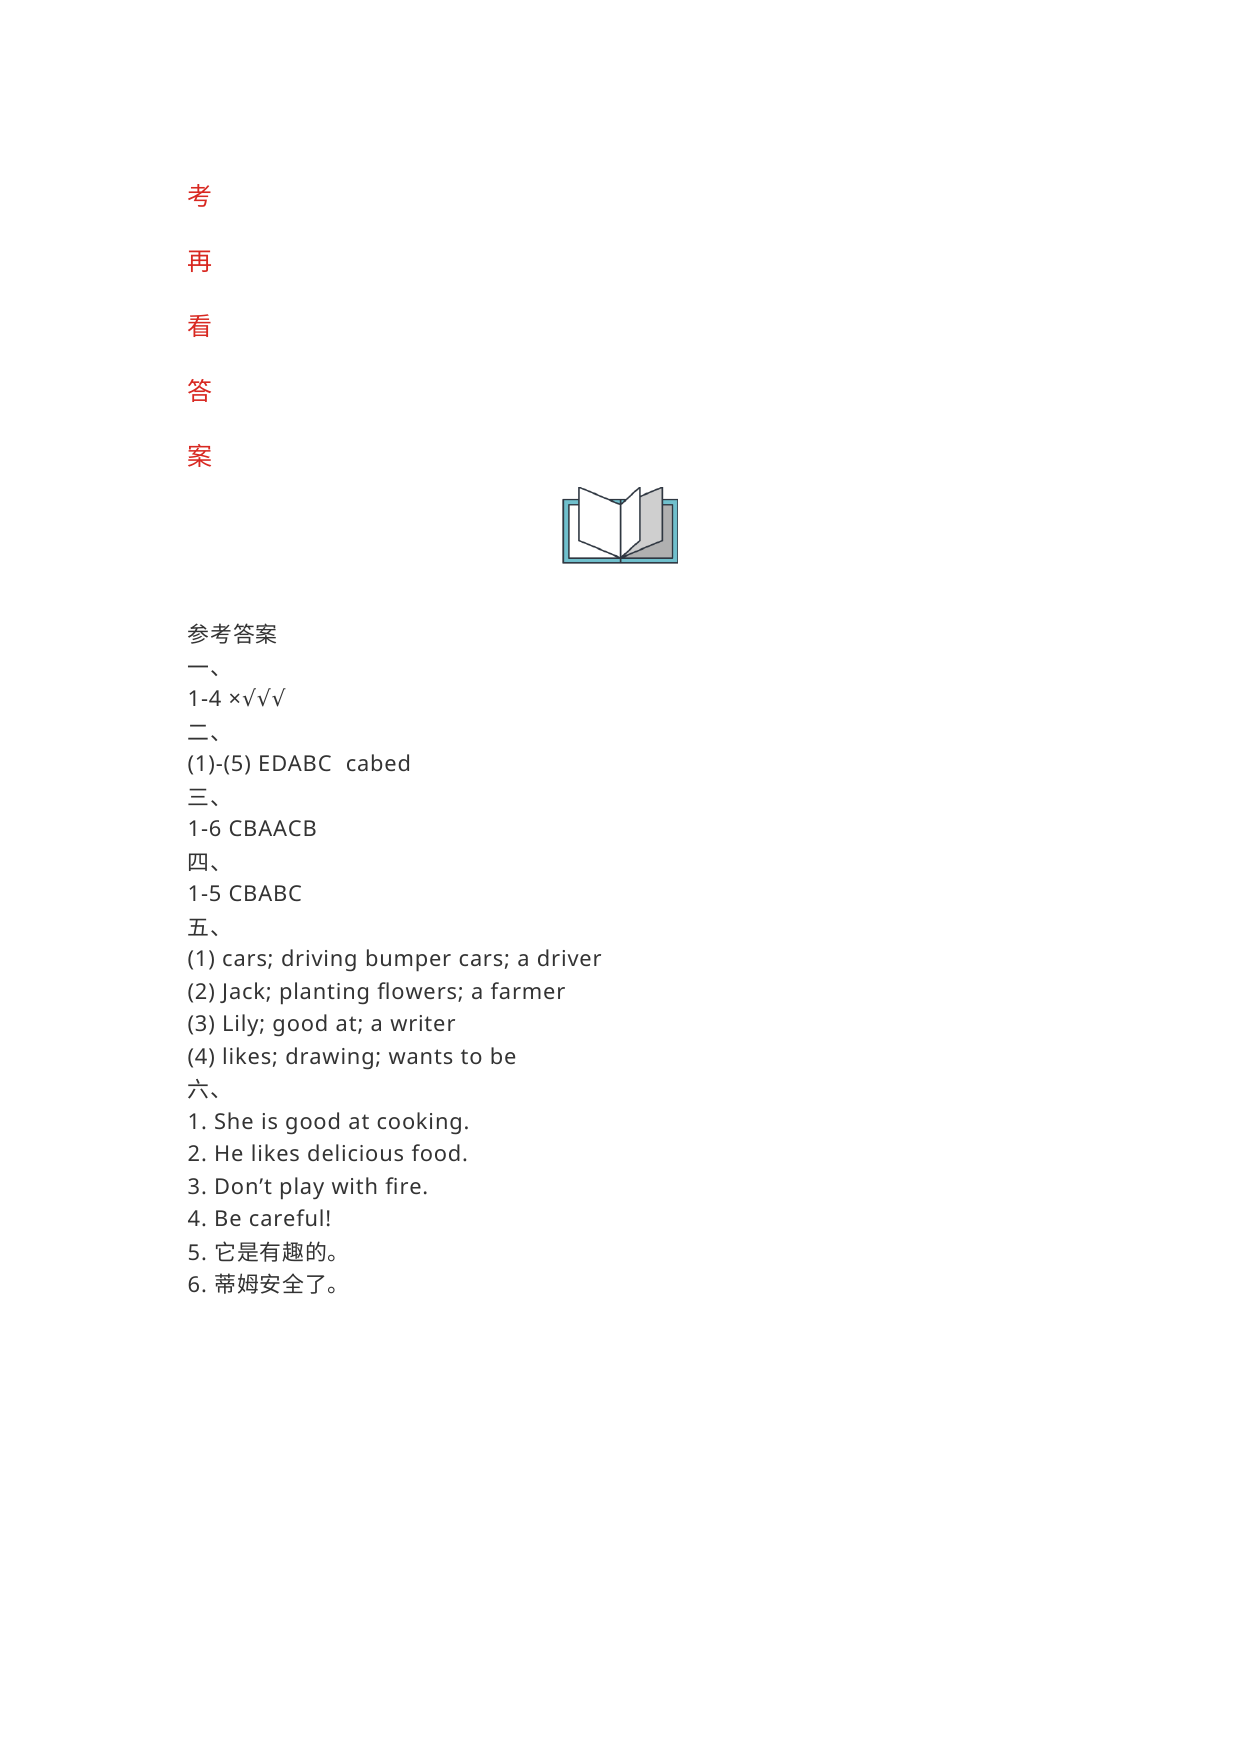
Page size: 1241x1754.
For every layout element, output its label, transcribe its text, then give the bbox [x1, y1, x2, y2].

text 五、 [187, 909, 1053, 942]
text 1-6 CBAACB [187, 812, 1053, 844]
text 参考答案 [187, 617, 1053, 649]
text 5. 它是有趣的。 [187, 1234, 1053, 1267]
text (3) Lily; good at; a writer [187, 1007, 1053, 1039]
text (1) cars; driving bumper cars; a driver [187, 942, 1053, 974]
text (1)-(5) EDABC cabed [187, 747, 1053, 779]
text 二、 [187, 714, 1053, 747]
text 三、 [187, 779, 1053, 812]
text (4) likes; drawing; wants to be [187, 1039, 1053, 1072]
text 看 [187, 292, 1053, 357]
text 6. 蒂姆安全了。 [187, 1267, 1053, 1299]
text 1. She is good at cooking. [187, 1104, 1053, 1137]
text 4. Be careful! [187, 1202, 1053, 1234]
text 3. Don’t play with fire. [187, 1169, 1053, 1202]
text 案 [187, 422, 1053, 487]
text 六、 [187, 1072, 1053, 1104]
text 1-5 CBABC [187, 877, 1053, 909]
text 答 [187, 357, 1053, 422]
text 四、 [187, 844, 1053, 877]
text 2. He likes delicious food. [187, 1137, 1053, 1169]
text 一、 [187, 649, 1053, 682]
text (2) Jack; planting flowers; a farmer [187, 974, 1053, 1007]
text 考 [187, 162, 1053, 227]
text 再 [187, 227, 1053, 292]
text 1-4 ×√√√ [187, 682, 1053, 714]
picture [562, 487, 678, 564]
